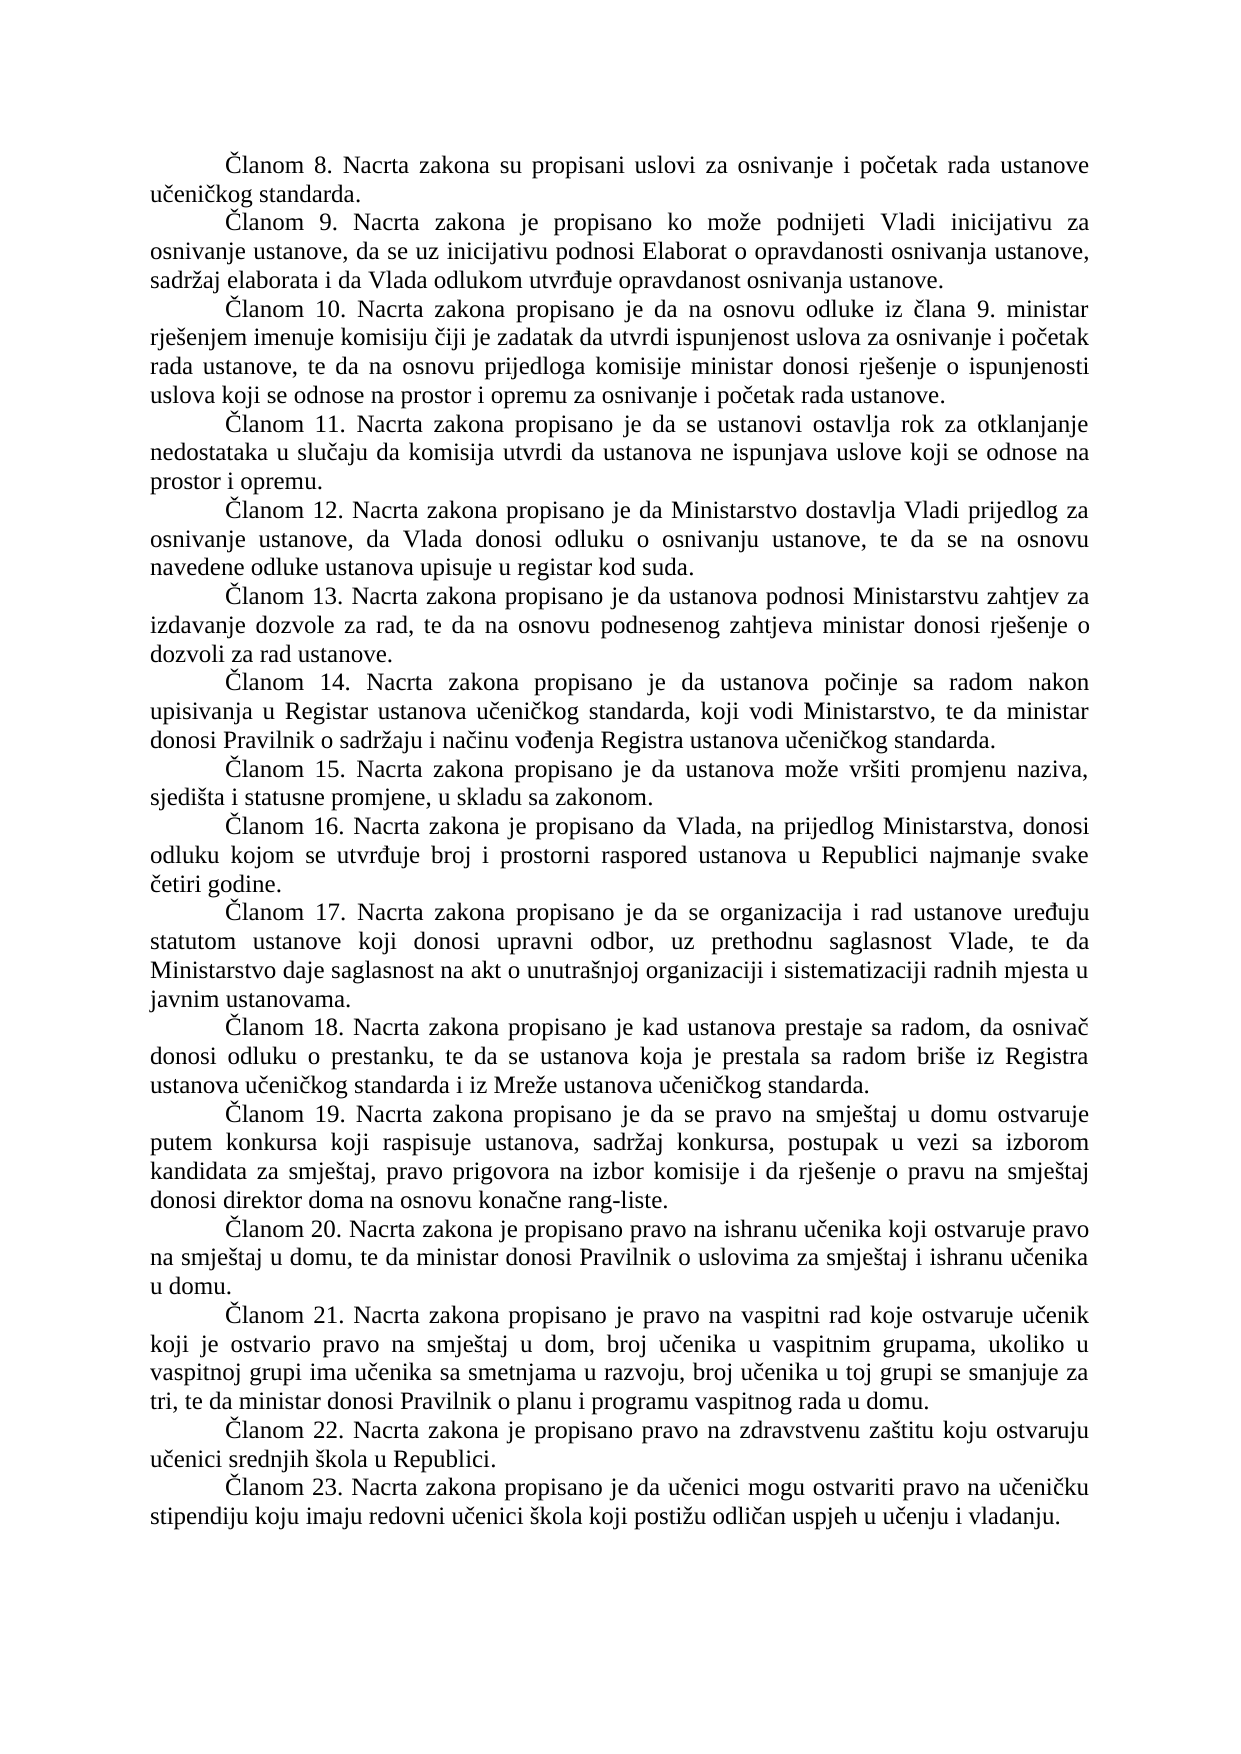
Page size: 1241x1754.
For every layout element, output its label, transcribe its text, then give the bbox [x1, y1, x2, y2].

text Članom 20. Nacrta zakona je propisano pravo na ishranu učenika koji ostvaruje pravo na smještaj u domu, te da ministar donosi Pravilnik o uslovima za smještaj i ishranu učenika u domu. [150, 1214, 1090, 1300]
text Članom 12. Nacrta zakona propisano je da Ministarstvo dostavlja Vladi prijedlog za osnivanje ustanove, da Vlada donosi odluku o osnivanju ustanove, te da se na osnovu navedene odluke ustanova upisuje u registar kod suda. [150, 495, 1090, 581]
text Članom 17. Nacrta zakona propisano je da se organizacija i rad ustanove uređuju statutom ustanove koji donosi upravni odbor, uz prethodnu saglasnost Vlade, te da Ministarstvo daje saglasnost na akt o unutrašnjoj organizaciji i sistematizaciji radnih mjesta u javnim ustanovama. [150, 897, 1090, 1012]
text Članom 22. Nacrta zakona je propisano pravo na zdravstvenu zaštitu koju ostvaruju učenici srednjih škola u Republici. [150, 1415, 1090, 1472]
text Članom 16. Nacrta zakona je propisano da Vlada, na prijedlog Ministarstva, donosi odluku kojom se utvrđuje broj i prostorni raspored ustanova u Republici najmanje svake četiri godine. [150, 811, 1090, 897]
text Članom 23. Nacrta zakona propisano je da učenici mogu ostvariti pravo na učeničku stipendiju koju imaju redovni učenici škola koji postižu odličan uspjeh u učenju i vladanju. [150, 1472, 1090, 1530]
text Članom 13. Nacrta zakona propisano je da ustanova podnosi Ministarstvu zahtjev za izdavanje dozvole za rad, te da na osnovu podnesenog zahtjeva ministar donosi rješenje o dozvoli za rad ustanove. [150, 581, 1090, 667]
text Članom 9. Nacrta zakona je propisano ko može podnijeti Vladi inicijativu za osnivanje ustanove, da se uz inicijativu podnosi Elaborat o opravdanosti osnivanja ustanove, sadržaj elaborata i da Vlada odlukom utvrđuje opravdanost osnivanja ustanove. [150, 207, 1090, 294]
text Članom 8. Nacrta zakona su propisani uslovi za osnivanje i početak rada ustanove učeničkog standarda. [150, 150, 1090, 207]
text Članom 21. Nacrta zakona propisano je pravo na vaspitni rad koje ostvaruje učenik koji je ostvario pravo na smještaj u dom, broj učenika u vaspitnim grupama, ukoliko u vaspitnoj grupi ima učenika sa smetnjama u razvoju, broj učenika u toj grupi se smanjuje za tri, te da ministar donosi Pravilnik o planu i programu vaspitnog rada u domu. [150, 1300, 1090, 1415]
text Članom 14. Nacrta zakona propisano je da ustanova počinje sa radom nakon upisivanja u Registar ustanova učeničkog standarda, koji vodi Ministarstvo, te da ministar donosi Pravilnik o sadržaju i načinu vođenja Registra ustanova učeničkog standarda. [150, 667, 1090, 754]
text Članom 18. Nacrta zakona propisano je kad ustanova prestaje sa radom, da osnivač donosi odluku o prestanku, te da se ustanova koja je prestala sa radom briše iz Registra ustanova učeničkog standarda i iz Mreže ustanova učeničkog standarda. [150, 1012, 1090, 1099]
text Članom 10. Nacrta zakona propisano je da na osnovu odluke iz člana 9. ministar rješenjem imenuje komisiju čiji je zadatak da utvrdi ispunjenost uslova za osnivanje i početak rada ustanove, te da na osnovu prijedloga komisije ministar donosi rješenje o ispunjenosti uslova koji se odnose na prostor i opremu za osnivanje i početak rada ustanove. [150, 294, 1090, 409]
text Članom 19. Nacrta zakona propisano je da se pravo na smještaj u domu ostvaruje putem konkursa koji raspisuje ustanova, sadržaj konkursa, postupak u vezi sa izborom kandidata za smještaj, pravo prigovora na izbor komisije i da rješenje o pravu na smještaj donosi direktor doma na osnovu konačne rang-liste. [150, 1099, 1090, 1214]
text Članom 11. Nacrta zakona propisano je da se ustanovi ostavlja rok za otklanjanje nedostataka u slučaju da komisija utvrdi da ustanova ne ispunjava uslove koji se odnose na prostor i opremu. [150, 409, 1090, 495]
text Članom 15. Nacrta zakona propisano je da ustanova može vršiti promjenu naziva, sjedišta i statusne promjene, u skladu sa zakonom. [150, 754, 1090, 811]
